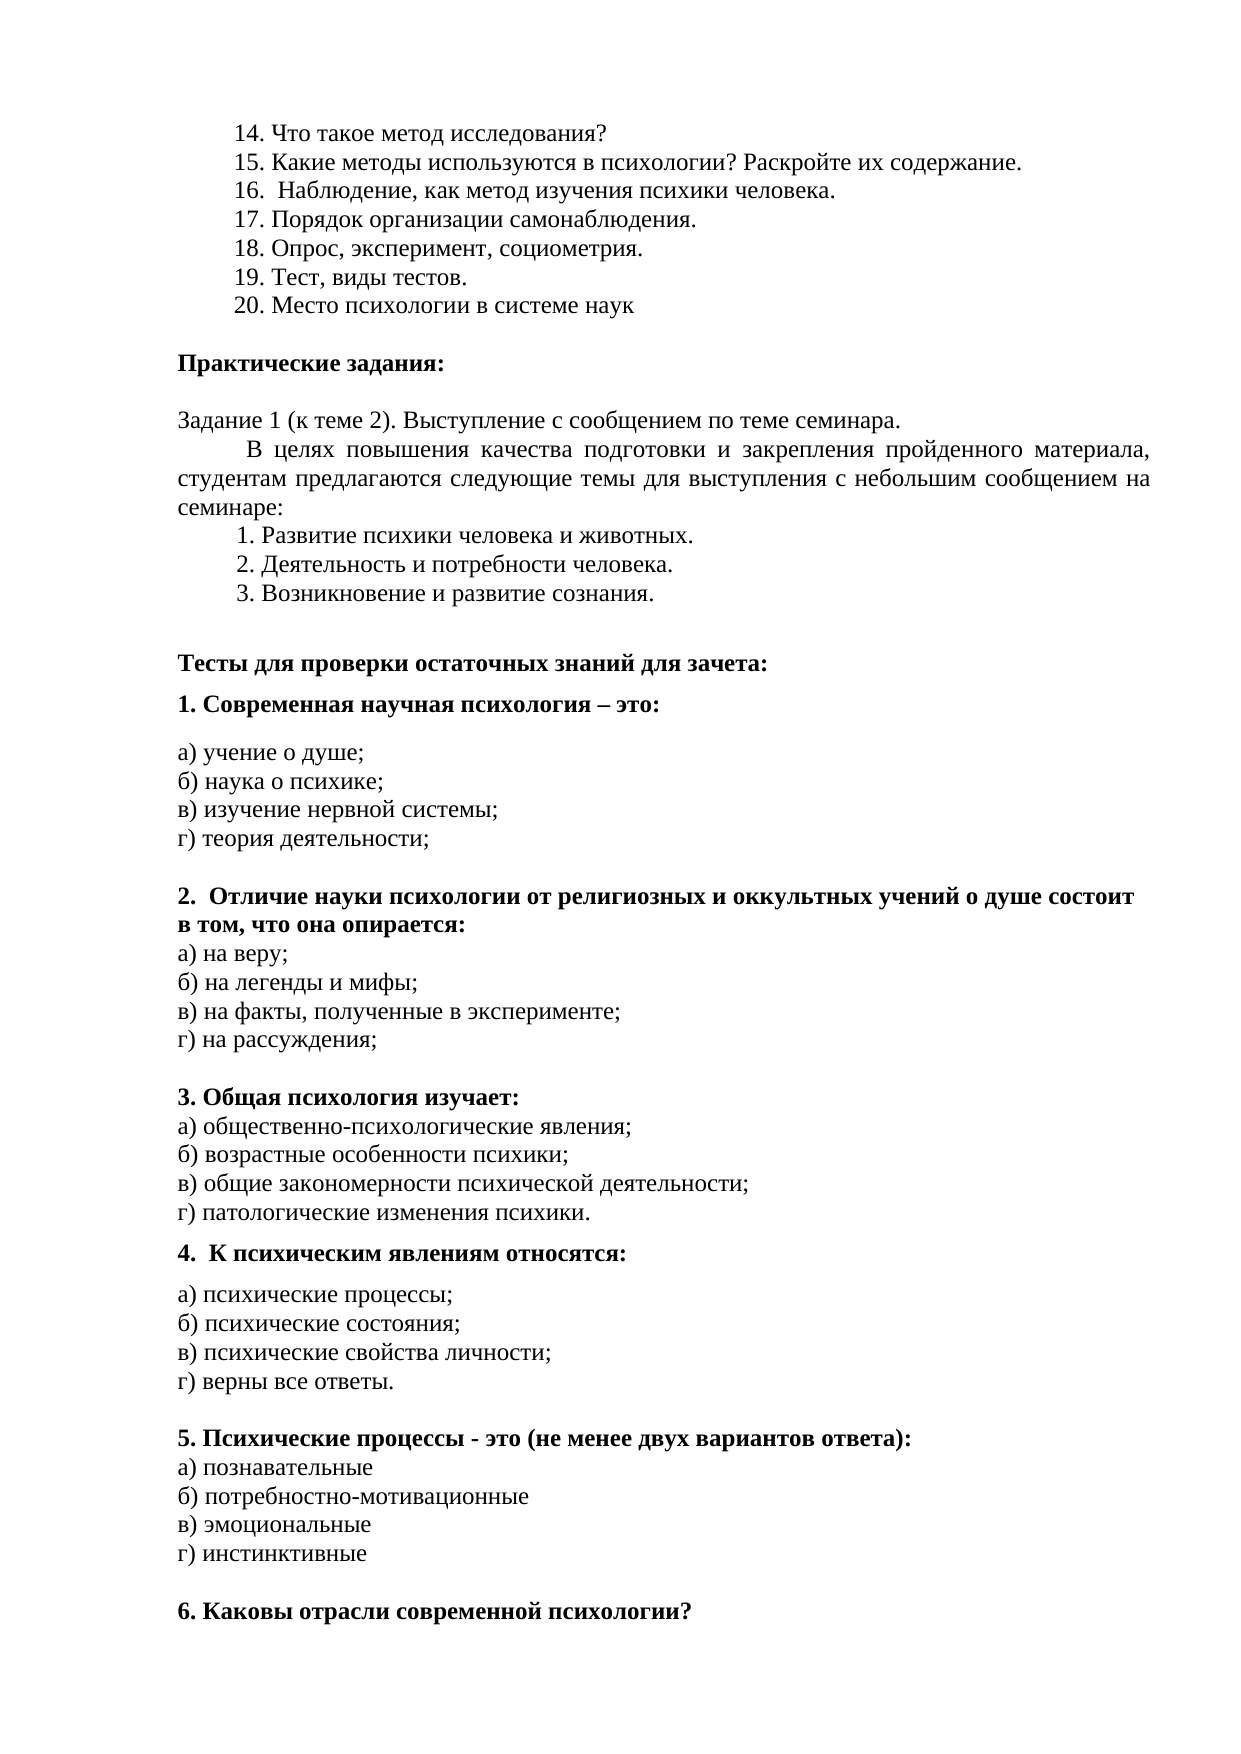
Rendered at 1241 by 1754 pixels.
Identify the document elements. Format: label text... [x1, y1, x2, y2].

text а) на веру; [177, 938, 1152, 967]
text Задание 1 (к теме 2). Выступление с сообщением по теме семинара. [177, 406, 1152, 434]
text г) инстинктивные [177, 1538, 1152, 1567]
list Тест, виды тестов. [177, 262, 1152, 291]
text 3. Общая психология изучает: [177, 1082, 1152, 1111]
text г) верны все ответы. [177, 1366, 1152, 1394]
text 1. Развитие психики человека и животных. [177, 521, 1152, 549]
list Что такое метод исследования? [177, 118, 1152, 147]
text 1. Современная научная психология – это: [177, 689, 1152, 718]
text 4. К психическим явлениям относятся: [177, 1238, 1152, 1267]
text г) патологические изменения психики. [177, 1197, 1152, 1226]
text 2. Отличие науки психологии от религиозных и оккультных учений о душе состоит в том, что она опирается: [177, 881, 1152, 938]
text 2. Деятельность и потребности человека. [177, 549, 1152, 578]
list Место психологии в системе наук [177, 291, 1152, 319]
text в) психические свойства личности; [177, 1337, 1152, 1366]
text б) потребностно-мотивационные [177, 1481, 1152, 1509]
list Какие методы используются в психологии? Раскройте их содержание. [177, 147, 1152, 176]
text 6. Каковы отрасли современной психологии? [177, 1596, 1152, 1624]
text 5. Психические процессы - это (не менее двух вариантов ответа): [177, 1423, 1152, 1452]
text б) на легенды и мифы; [177, 967, 1152, 996]
text в) изучение нервной системы; [177, 794, 1152, 823]
text г) теория деятельности; [177, 823, 1152, 852]
text Тесты для проверки остаточных знаний для зачета: [177, 648, 1152, 677]
text в) общие закономерности психической деятельности; [177, 1168, 1152, 1197]
list Опрос, эксперимент, социометрия. [177, 233, 1152, 262]
text а) психические процессы; [177, 1279, 1152, 1308]
text а) познавательные [177, 1452, 1152, 1481]
text а) общественно-психологические явления; [177, 1111, 1152, 1139]
text Практические задания: [177, 348, 1152, 377]
text 3. Возникновение и развитие сознания. [177, 578, 1152, 607]
text в) эмоциональные [177, 1509, 1152, 1538]
text в) на факты, полученные в эксперименте; [177, 996, 1152, 1024]
list Наблюдение, как метод изучения психики человека. [177, 176, 1152, 204]
text г) на рассуждения; [177, 1024, 1152, 1053]
list Порядок организации самонаблюдения. [177, 204, 1152, 233]
text б) наука о психике; [177, 766, 1152, 794]
text б) психические состояния; [177, 1308, 1152, 1337]
text б) возрастные особенности психики; [177, 1139, 1152, 1168]
text В целях повышения качества подготовки и закрепления пройденного материала, студентам предлагаются следующие темы для выступления с небольшим сообщением на семинаре: [177, 434, 1152, 521]
text а) учение о душе; [177, 737, 1152, 766]
